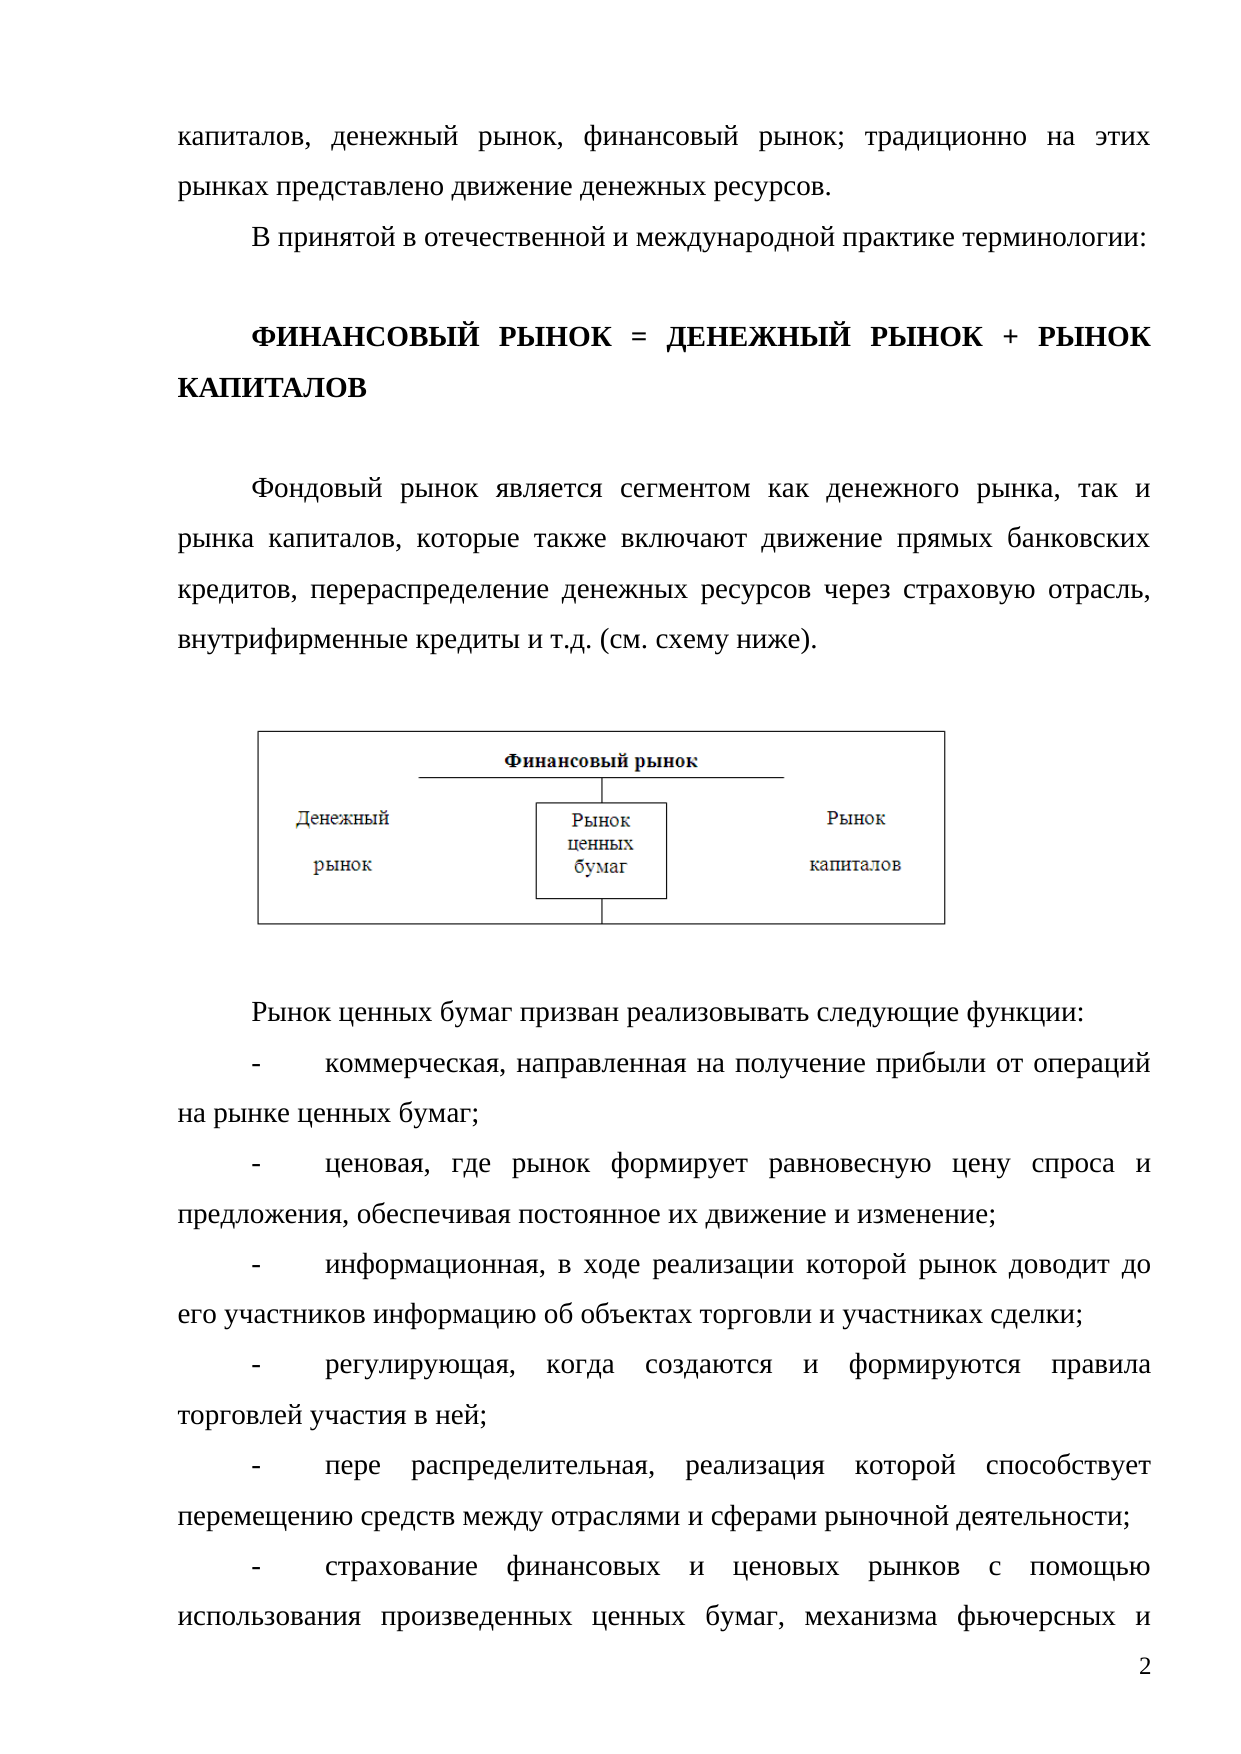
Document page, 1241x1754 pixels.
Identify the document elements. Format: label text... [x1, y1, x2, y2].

text В принятой в отечественной и международной практике терминологии: [177, 219, 1152, 252]
list коммерческая, направленная на получение прибыли от операций на рынке ценных бумаг; [177, 1045, 1152, 1129]
list регулирующая, когда создаются и формируются правила торговлей участия в ней; [177, 1347, 1152, 1431]
text Рынок ценных бумаг призван реализовывать следующие функции: [177, 994, 1152, 1028]
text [177, 118, 1152, 202]
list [177, 1548, 1152, 1632]
list информационная, в ходе реализации которой рынок доводит до его участников информацию об объектах торговли и участниках сделки; [177, 1246, 1152, 1330]
subtitle ФИНАНСОВЫЙ РЫНОК = ДЕНЕЖНЫЙ РЫНОК + РЫНОК КАПИТАЛОВ [177, 319, 1152, 403]
picture [251, 721, 953, 930]
list пере распределительная, реализация которой способствует перемещению средств между отраслями и сферами рыночной деятельности; [177, 1447, 1152, 1531]
text Фондовый рынок является сегментом как денежного рынка, так и рынка капиталов, которые также включают движение прямых банковских кредитов, перераспределение денежных ресурсов через страховую отрасль, внутрифирменные кредиты и т.д. (см. схему ниже). [177, 470, 1152, 655]
list ценовая, где рынок формирует равновесную цену спроса и предложения, обеспечивая постоянное их движение и изменение; [177, 1145, 1152, 1229]
